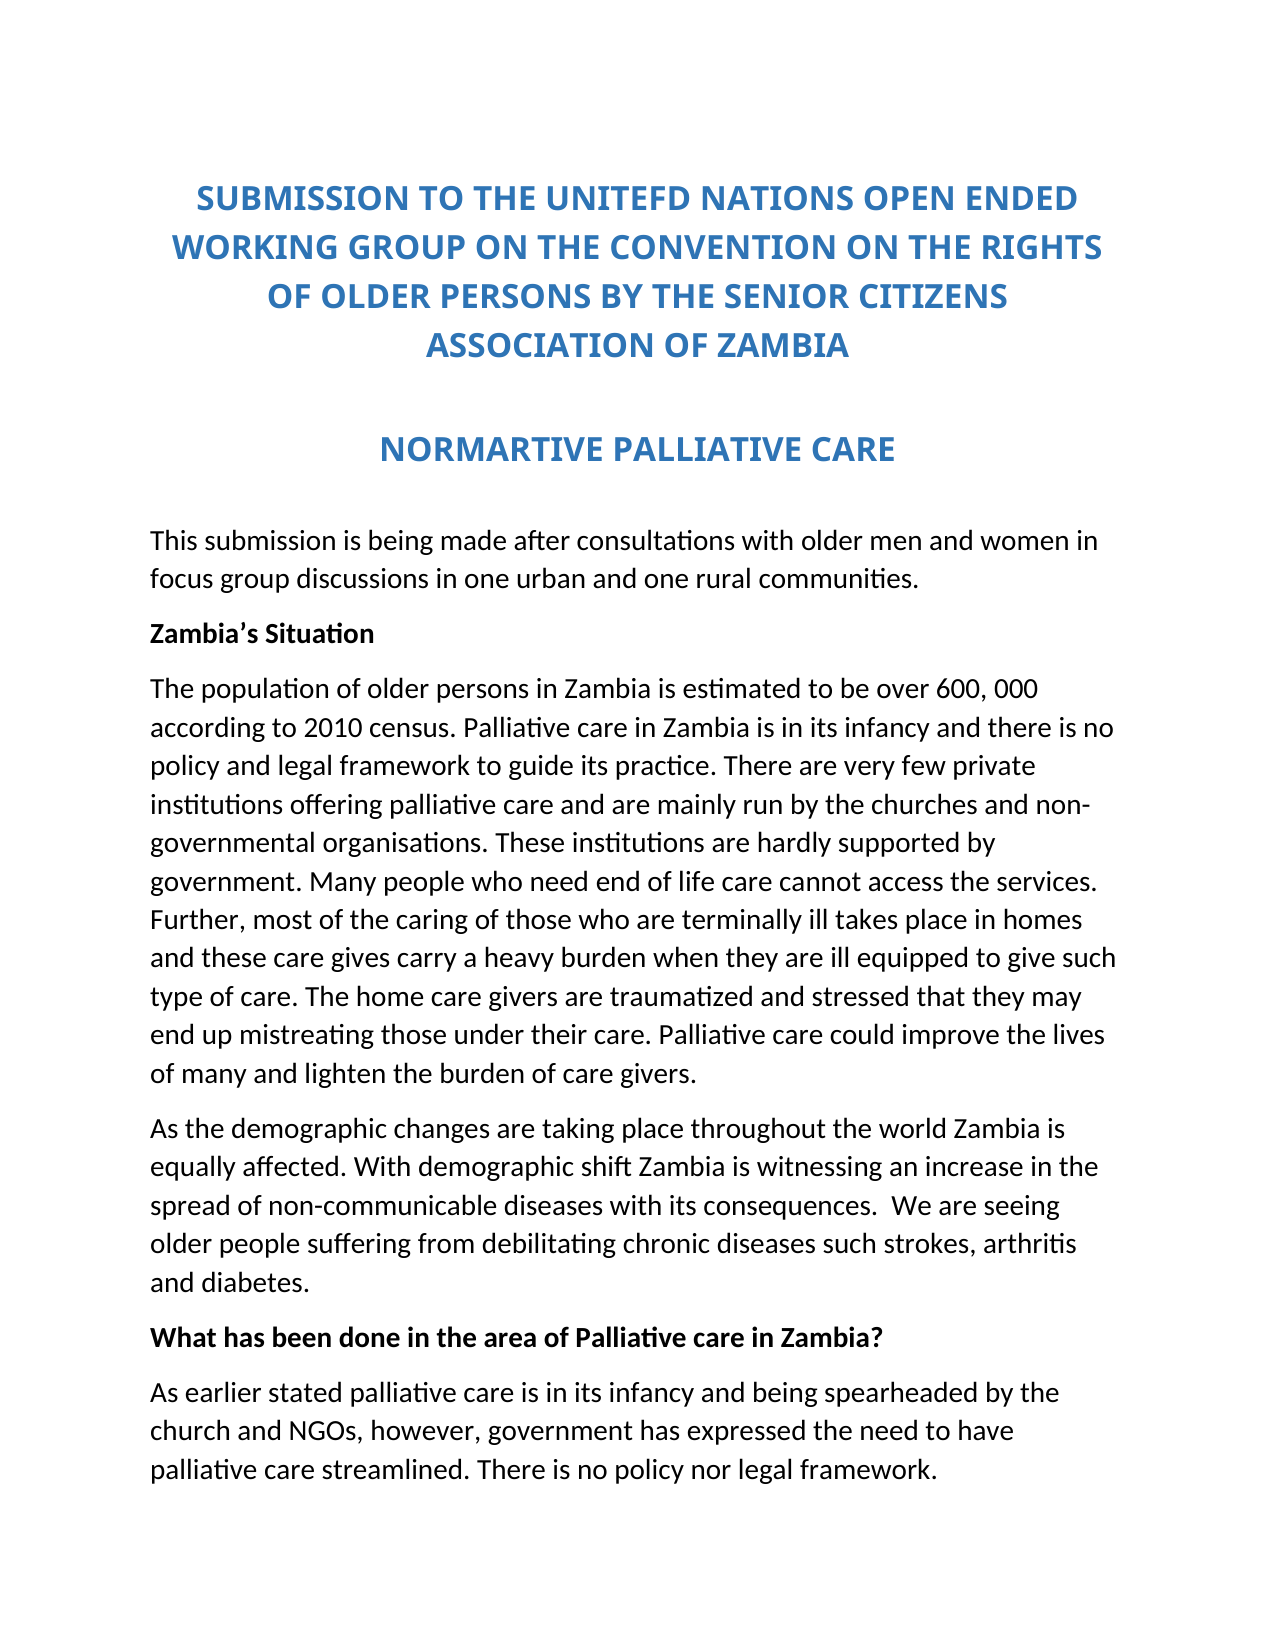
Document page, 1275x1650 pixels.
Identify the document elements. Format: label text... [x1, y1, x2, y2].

text What has been done in the area of Palliative care in Zambia? [150, 1319, 1125, 1354]
text Zambia’s Situation [150, 615, 1125, 651]
subtitle NORMARTIVE PALLIATIVE CARE [150, 426, 1125, 471]
text As earlier stated palliative care is in its infancy and being spearheaded by the church and NGOs, however, government has expressed the need to have palliative care streamlined. There is no policy nor legal framework. [150, 1374, 1125, 1486]
text This submission is being made after consultations with older men and women in focus group discussions in one urban and one rural communities. [150, 522, 1125, 596]
subtitle SUBMISSION TO THE UNITEFD NATIONS OPEN ENDED WORKING GROUP ON THE CONVENTION ON THE RIGHTS OF OLDER PERSONS BY THE SENIOR CITIZENS ASSOCIATION OF ZAMBIA [150, 175, 1125, 367]
text The population of older persons in Zambia is estimated to be over 600, 000 according to 2010 census. Palliative care in Zambia is in its infancy and there is no policy and legal framework to guide its practice. There are very few private institutions offering palliative care and are mainly run by the churches and non-governmental organisations. These institutions are hardly supported by government. Many people who need end of life care cannot access the services. Further, most of the caring of those who are terminally ill takes place in homes and these care gives carry a heavy burden when they are ill equipped to give such type of care. The home care givers are traumatized and stressed that they may end up mistreating those under their care. Palliative care could improve the lives of many and lighten the burden of care givers. [150, 671, 1125, 1091]
text As the demographic changes are taking place throughout the world Zambia is equally affected. With demographic shift Zambia is witnessing an increase in the spread of non-communicable diseases with its consequences. We are seeing older people suffering from debilitating chronic diseases such strokes, arthritis and diabetes. [150, 1110, 1125, 1299]
